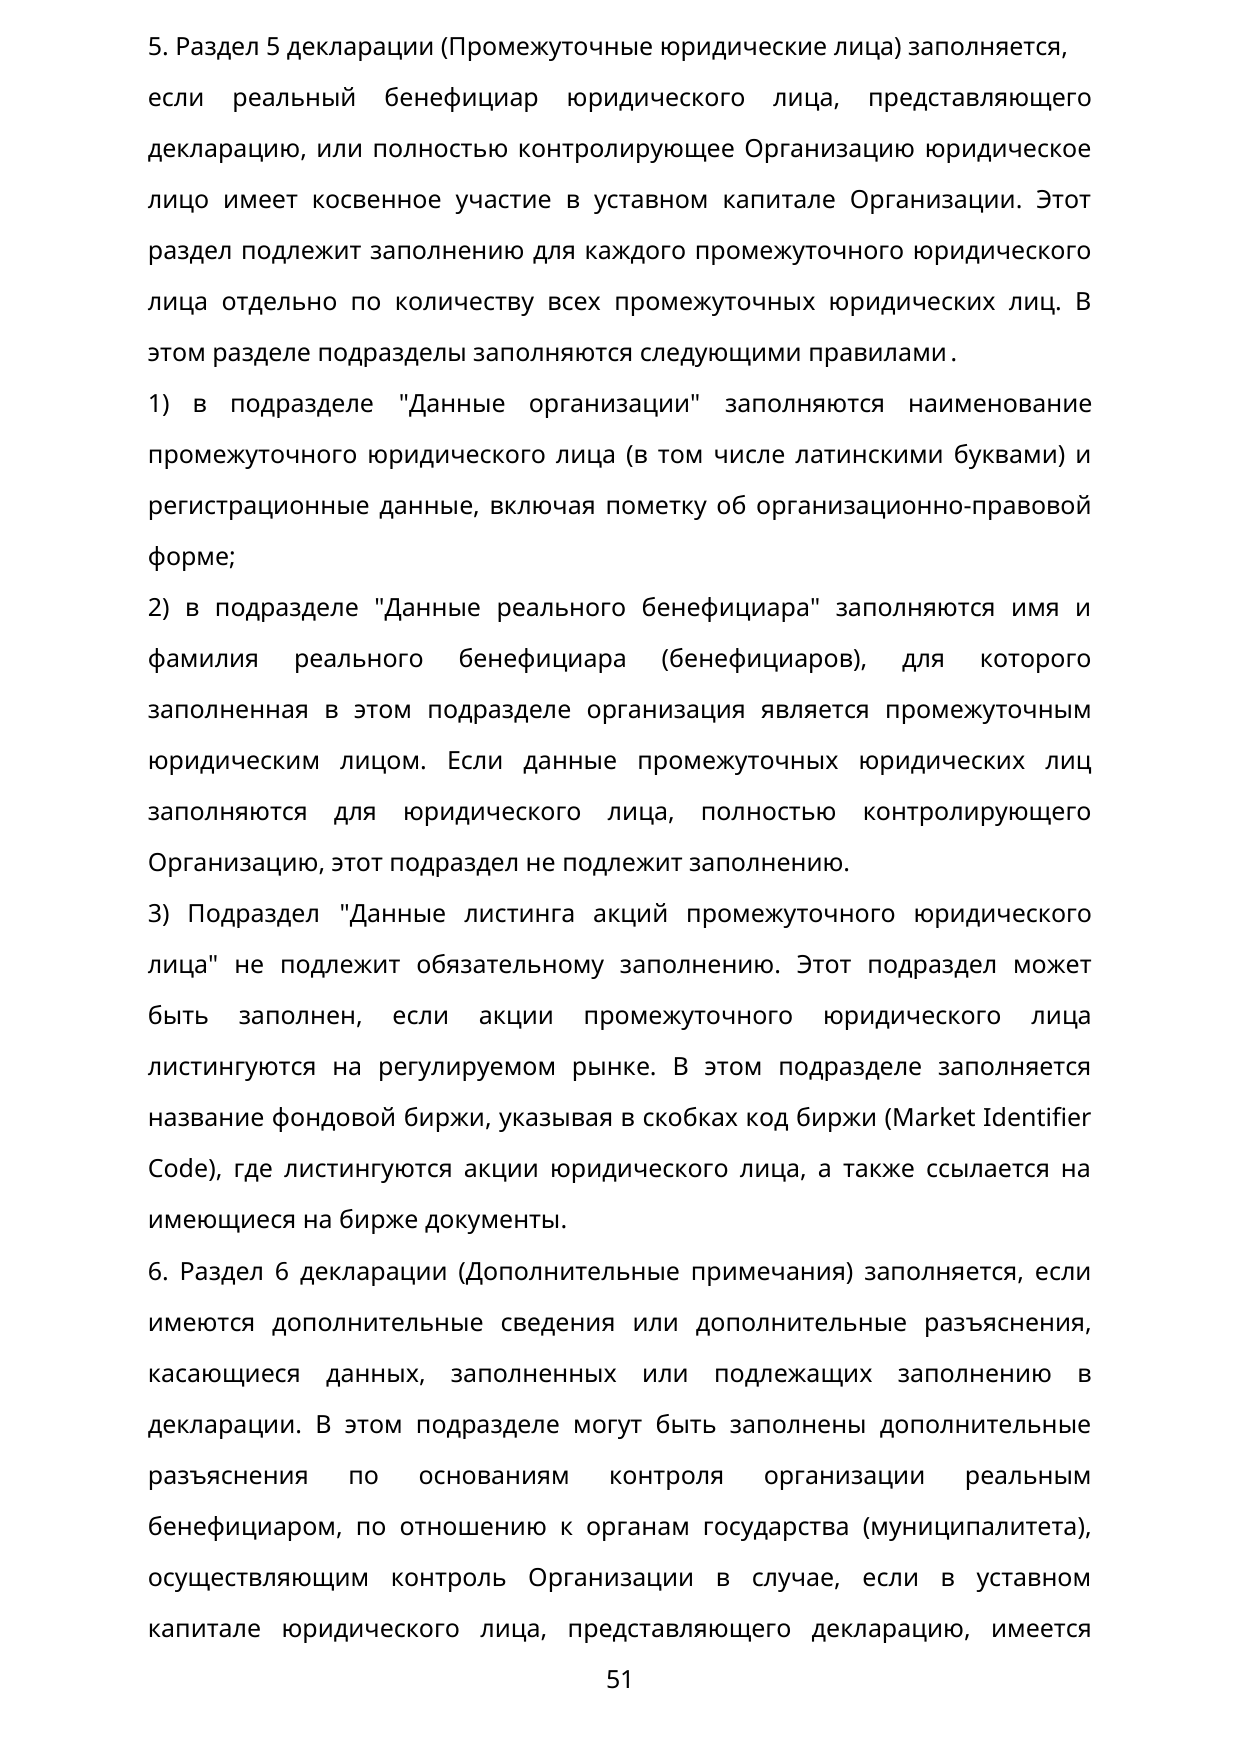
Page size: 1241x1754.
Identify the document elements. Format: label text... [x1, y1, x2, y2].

text 5. Раздел 5 декларации (Промежуточные юридические лица) заполняется, [148, 28, 1092, 62]
text 1) в подразделе "Данные организации" заполняются наименование промежуточного юридического лица (в том числе латинскими буквами) и регистрационные данные, включая пометку об организационно-правовой форме; [148, 385, 1092, 573]
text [148, 1253, 1092, 1644]
text если реальный бенефициар юридического лица, представляющего декларацию, или полностью контролирующее Организацию юридическое лицо имеет косвенное участие в уставном капитале Организации. Этот раздел подлежит заполнению для каждого промежуточного юридического лица отдельно по количеству всех промежуточных юридических лиц. В этом разделе подразделы заполняются следующими правилами․ [148, 79, 1092, 368]
text 2) в подразделе "Данные реального бенефициара" заполняются имя и фамилия реального бенефициара (бенефициаров), для которого заполненная в этом подразделе организация является промежуточным юридическим лицом. Если данные промежуточных юридических лиц заполняются для юридического лица, полностью контролирующего Организацию, этот подраздел не подлежит заполнению. [148, 589, 1092, 879]
text 3) Подраздел "Данные листинга акций промежуточного юридического лица" не подлежит обязательному заполнению. Этот подраздел может быть заполнен, если акции промежуточного юридического лица листингуются на регулируемом рынке. В этом подразделе заполняется название фондовой биржи, указывая в скобках код биржи (Market Identifier Code), где листингуются акции юридического лица, а также ссылается на имеющиеся на бирже документы. [148, 896, 1092, 1236]
